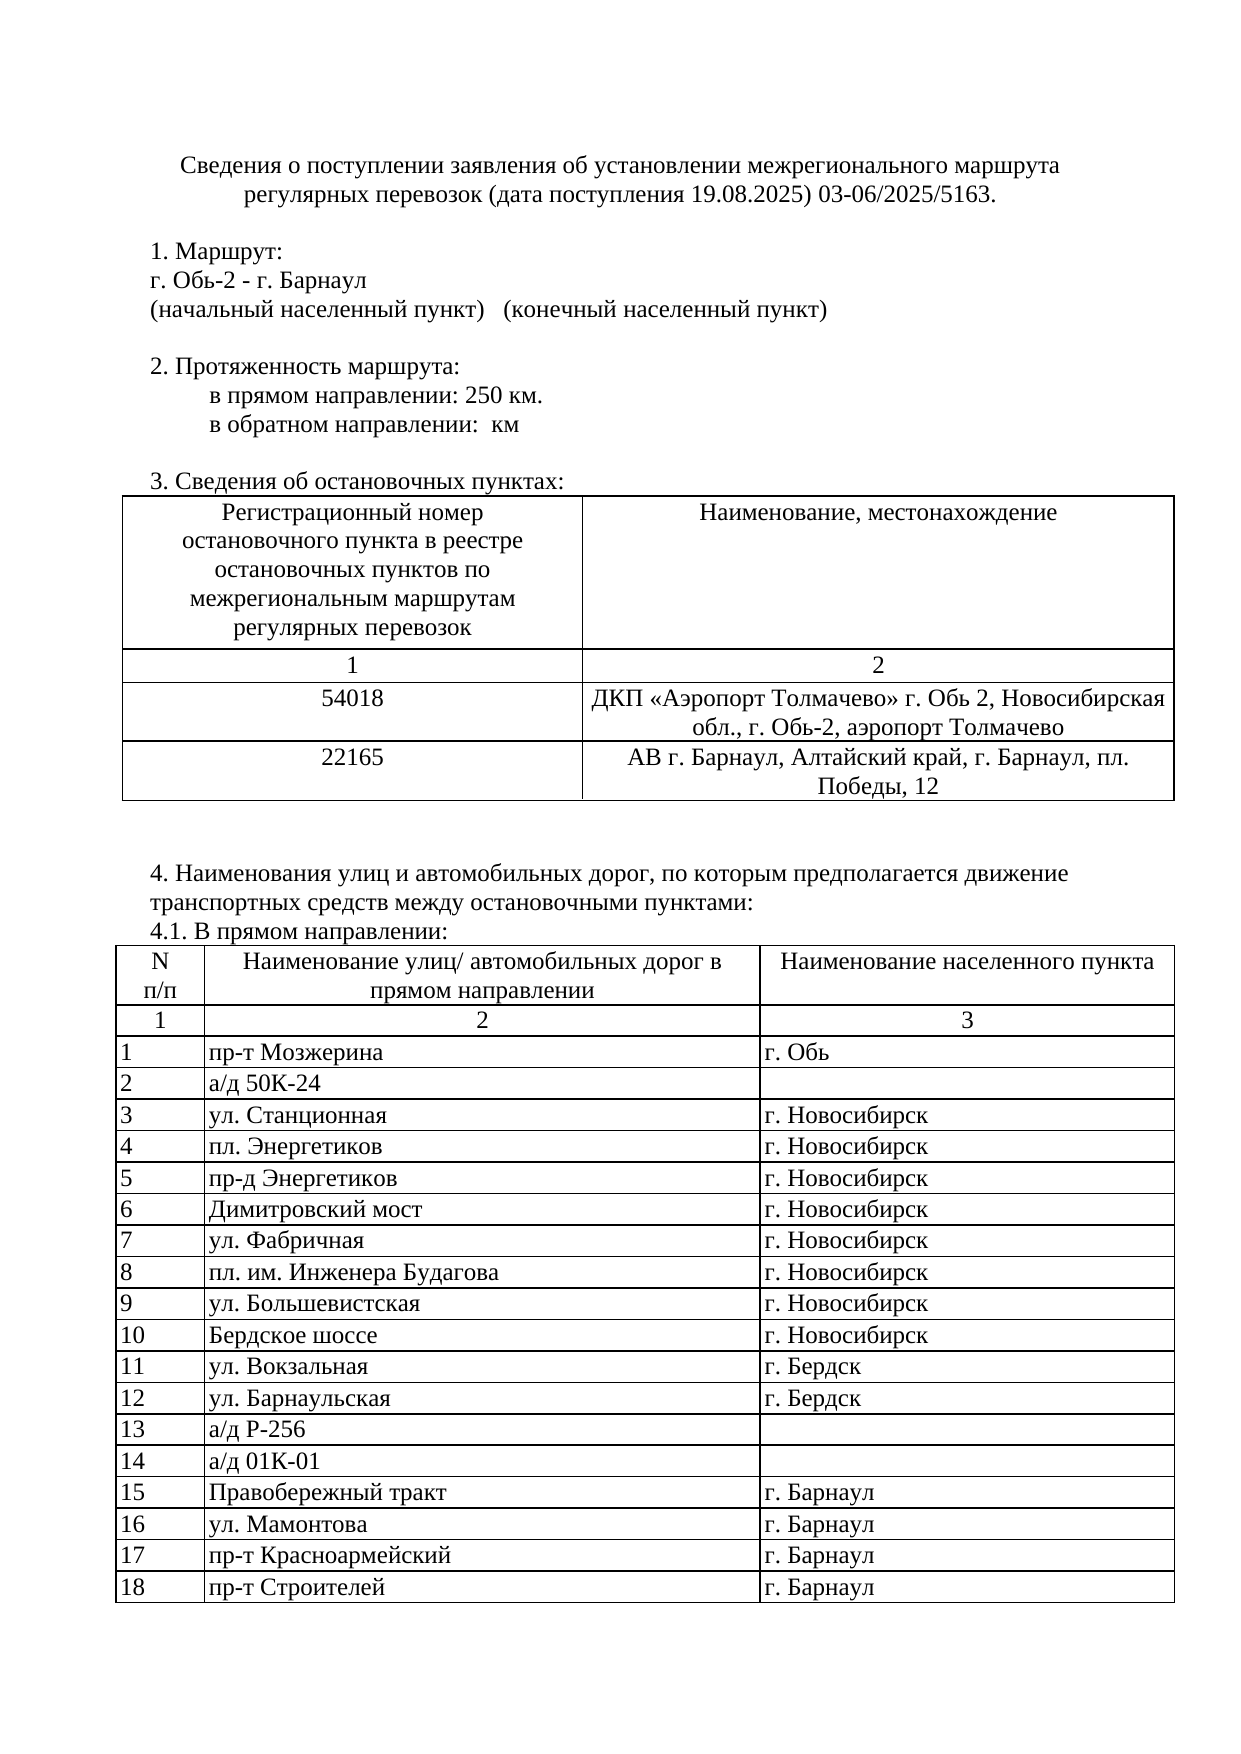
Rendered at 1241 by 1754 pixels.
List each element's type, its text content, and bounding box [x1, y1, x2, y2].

table_cell г. Новосибирск [761, 1131, 1174, 1161]
table_cell ул. Фабричная [205, 1226, 759, 1256]
table_cell 22165 [123, 742, 582, 799]
table_cell Правобережный тракт [205, 1477, 759, 1507]
table_cell Бердское шоссе [205, 1320, 759, 1350]
table_cell г. Барнаул [761, 1477, 1174, 1507]
table_cell ДКП «Аэропорт Толмачево» г. Обь 2, Новосибирская обл., г. Обь-2, аэропорт Толмачево [583, 683, 1173, 740]
table_cell 11 [117, 1352, 204, 1381]
table_cell пл. им. Инженера Будагова [205, 1257, 759, 1287]
table_cell [761, 1415, 1174, 1444]
table_cell 12 [117, 1383, 204, 1413]
table_cell 18 [117, 1572, 204, 1602]
table_cell а/д 50К-24 [205, 1068, 759, 1098]
table_cell 14 [117, 1446, 204, 1476]
table_cell ул. Станционная [205, 1100, 759, 1130]
table_cell г. Новосибирск [761, 1100, 1174, 1130]
table_cell г. Обь [761, 1037, 1174, 1067]
table_cell [761, 1446, 1174, 1476]
table_cell ул. Барнаульская [205, 1383, 759, 1413]
table_cell г. Бердск [761, 1352, 1174, 1381]
table_cell г. Бердск [761, 1383, 1174, 1413]
table_cell г. Барнаул [761, 1540, 1174, 1570]
table_cell г. Новосибирск [761, 1226, 1174, 1256]
text 1. Маршрут: [150, 236, 1090, 265]
table_cell пр-т Мозжерина [205, 1037, 759, 1067]
table_cell 54018 [123, 683, 582, 740]
text в прямом направлении: 250 км. [150, 380, 1090, 409]
table_cell 10 [117, 1320, 204, 1350]
table_cell 5 [117, 1163, 204, 1193]
table_cell пр-т Красноармейский [205, 1540, 759, 1570]
table_cell 8 [117, 1257, 204, 1287]
table_cell 7 [117, 1226, 204, 1256]
table_cell 1 [117, 1006, 204, 1035]
table_cell 6 [117, 1194, 204, 1224]
table_header Наименование улиц/ автомобильных дорог в прямом направлении [205, 946, 759, 1004]
table_cell а/д 01К-01 [205, 1446, 759, 1476]
table_cell 16 [117, 1509, 204, 1539]
text г. Обь-2 - г. Барнаул [150, 265, 1090, 294]
table_cell 2 [117, 1068, 204, 1098]
table_header Наименование, местонахождение [583, 497, 1173, 648]
table_header Регистрационный номер остановочного пункта в реестре остановочных пунктов по межрегиональным маршрутам регулярных перевозок [123, 497, 582, 648]
text 3. Сведения об остановочных пунктах: [150, 466, 1090, 495]
text Сведения о поступлении заявления об установлении межрегионального маршрута регулярных перевозок (дата поступления 19.08.2025) 03-06/2025/5163. [150, 150, 1090, 207]
text 4. Наименования улиц и автомобильных дорог, по которым предполагается движение транспортных средств между остановочными пунктами: [150, 858, 1090, 916]
table_cell ул. Большевистская [205, 1289, 759, 1318]
text 4.1. В прямом направлении: [150, 916, 1090, 945]
table_cell а/д Р-256 [205, 1415, 759, 1444]
table_cell г. Новосибирск [761, 1163, 1174, 1193]
text 2. Протяженность маршрута: [150, 351, 1090, 380]
table_cell 15 [117, 1477, 204, 1507]
table_cell г. Новосибирск [761, 1257, 1174, 1287]
table_cell ул. Вокзальная [205, 1352, 759, 1381]
table_cell г. Новосибирск [761, 1289, 1174, 1318]
table_header N п/п [117, 946, 204, 1004]
table_cell пр-д Энергетиков [205, 1163, 759, 1193]
table_cell 3 [761, 1006, 1174, 1035]
table_cell 2 [583, 650, 1173, 681]
table_cell г. Новосибирск [761, 1194, 1174, 1224]
table_cell г. Новосибирск [761, 1320, 1174, 1350]
table_cell [761, 1068, 1174, 1098]
table_cell 9 [117, 1289, 204, 1318]
table_cell 4 [117, 1131, 204, 1161]
table_cell г. Барнаул [761, 1509, 1174, 1539]
table_cell Димитровский мост [205, 1194, 759, 1224]
table_cell 3 [117, 1100, 204, 1130]
table_cell 13 [117, 1415, 204, 1444]
table_cell 17 [117, 1540, 204, 1570]
table_cell 1 [117, 1037, 204, 1067]
text в обратном направлении: км [150, 409, 1090, 437]
text (начальный населенный пункт) (конечный населенный пункт) [150, 294, 1090, 322]
table_cell пр-т Строителей [205, 1572, 759, 1602]
table_cell 1 [123, 650, 582, 681]
table_cell пл. Энергетиков [205, 1131, 759, 1161]
table_cell ул. Мамонтова [205, 1509, 759, 1539]
table_cell АВ г. Барнаул, Алтайский край, г. Барнаул, пл. Победы, 12 [583, 742, 1173, 799]
table_cell 2 [205, 1006, 759, 1035]
table_cell г. Барнаул [761, 1572, 1174, 1602]
table_header Наименование населенного пункта [761, 946, 1174, 1004]
